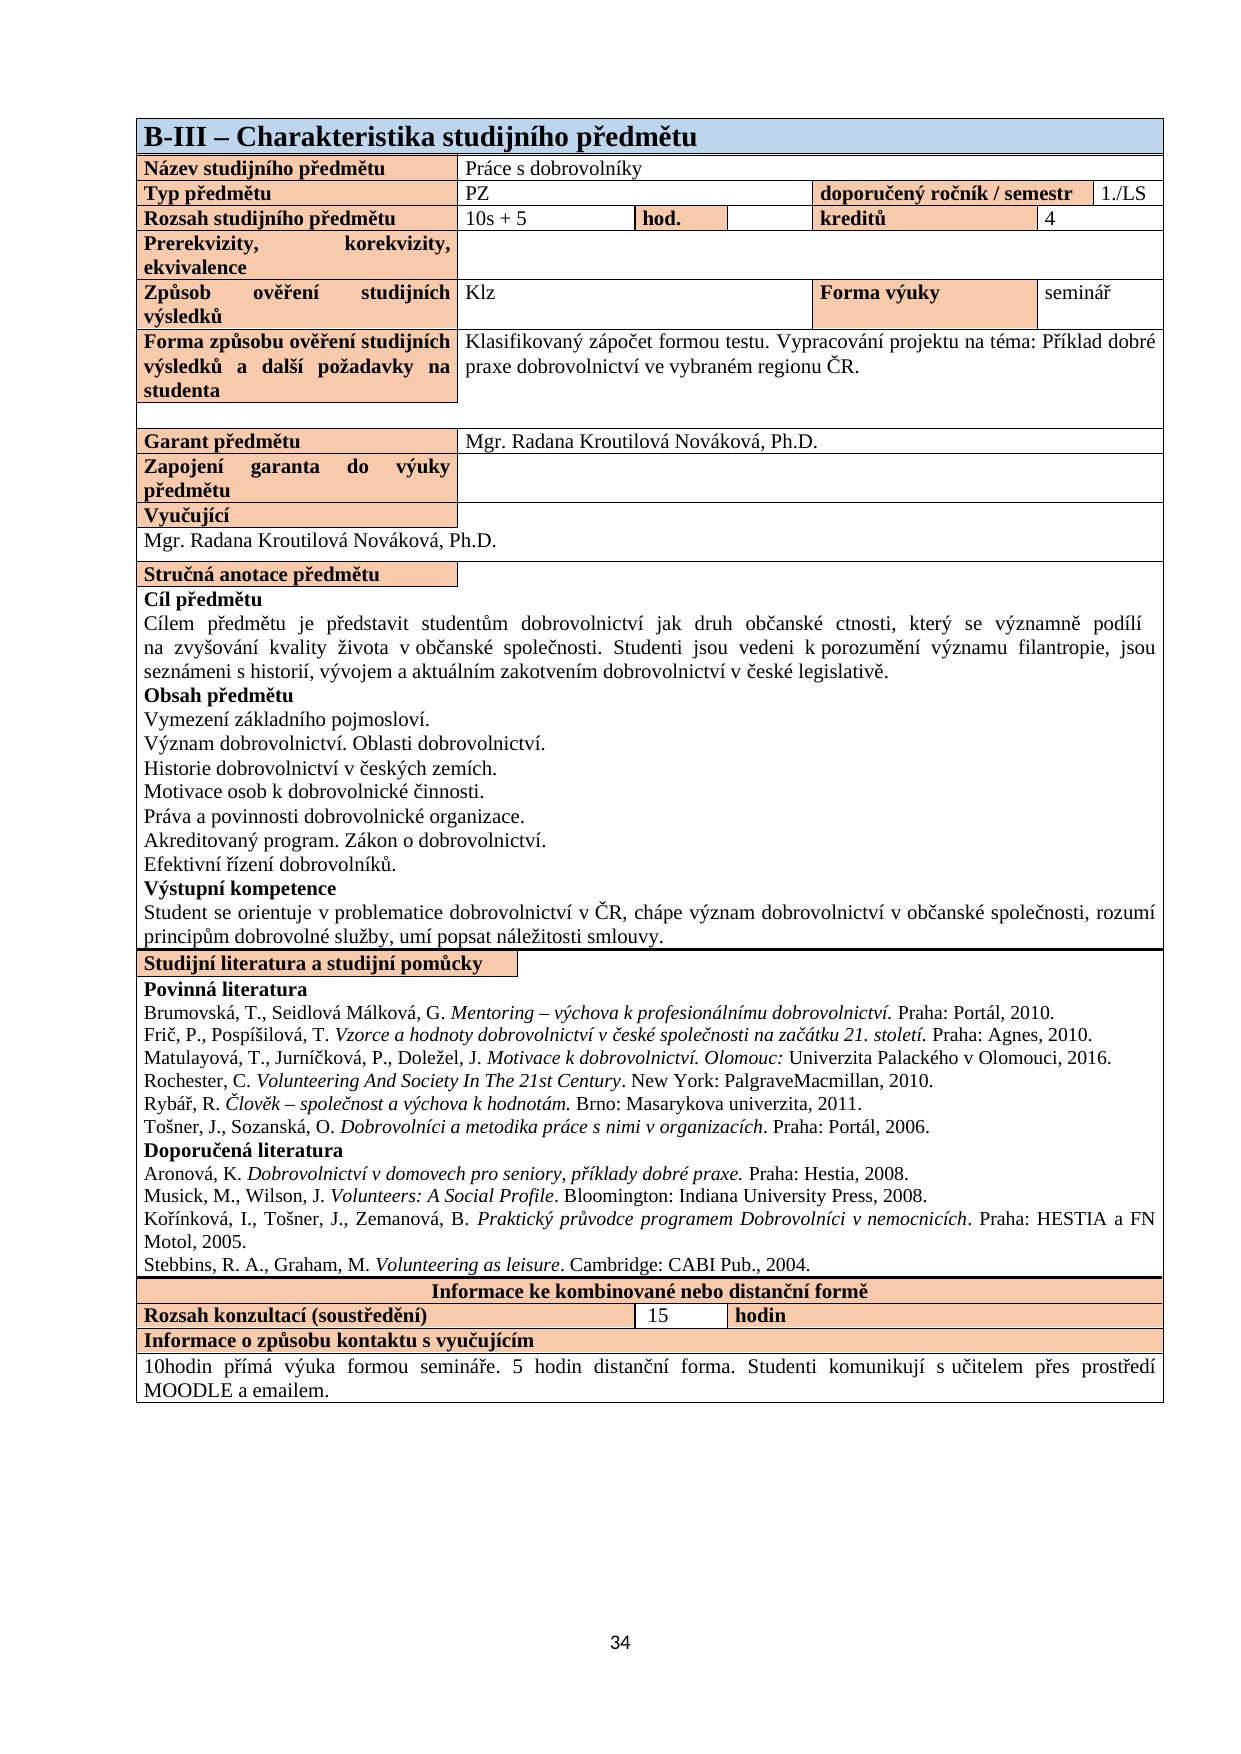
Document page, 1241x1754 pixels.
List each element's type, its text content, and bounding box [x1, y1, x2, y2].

table_cell Způsob ověření studijních výsledků [137, 280, 457, 328]
table_cell [458, 503, 1163, 527]
table_cell Práce s dobrovolníky [458, 156, 1163, 180]
table_cell Typ předmětu [137, 181, 457, 205]
table_cell Rozsah konzultací (soustředění) [137, 1304, 634, 1327]
table_cell 1./LS [1094, 181, 1163, 205]
table_cell [458, 562, 1163, 586]
table_cell Rozsah studijního předmětu [137, 206, 457, 230]
table_cell Informace o způsobu kontaktu s vyučujícím [137, 1329, 1163, 1352]
table_cell [458, 231, 1163, 279]
table_cell PZ [458, 181, 812, 205]
table_cell [728, 206, 812, 230]
table_cell Klasifikovaný zápočet formou testu. Vypracování projektu na téma: Příklad dobré praxe dobrovolnictví ve vybraném regionu ČR. [458, 330, 1163, 402]
table_cell seminář [1038, 280, 1163, 328]
table_cell kreditů [813, 206, 1037, 230]
table_cell [518, 951, 1163, 976]
table_cell Forma způsobu ověření studijních výsledků a další požadavky na studenta [137, 330, 457, 402]
table_cell 15 [636, 1304, 727, 1327]
table_cell hod. [636, 206, 727, 230]
table_cell [458, 454, 1163, 502]
table_cell Povinná literatura Brumovská, T., Seidlová Málková, G. Mentoring – výchova k profesionálnímu dobrovolnictví. Praha: Portál, 2010. Frič, P., Pospíšilová, T. Vzorce a hodnoty dobrovolnictví v české společnosti na začátku 21. století. Praha: Agnes, 2010. Matulayová, T., Jurníčková, P., Doležel, J. Motivace k dobrovolnictví. Olomouc: Univerzita Palackého v Olomouci, 2016. Rochester, C. Volunteering And Society In The 21st Century. New York: PalgraveMacmillan, 2010. Rybář, R. Člověk – společnost a výchova k hodnotám. Brno: Masarykova univerzita, 2011. Tošner, J., Sozanská, O. Dobrovolníci a metodika práce s nimi v organizacích. Praha: Portál, 2006. Doporučená literatura Aronová, K. Dobrovolnictví v domovech pro seniory, příklady dobré praxe. Praha: Hestia, 2008. Musick, M., Wilson, J. Volunteers: A Social Profile. Bloomington: Indiana University Press, 2008. Kořínková, I., Tošner, J., Zemanová, B. Praktický průvodce programem Dobrovolníci v nemocnicích. Praha: HESTIA a FN Motol, 2005. Stebbins, R. A., Graham, M. Volunteering as leisure. Cambridge: CABI Pub., 2004. [137, 976, 1163, 1276]
table_cell Forma výuky [813, 280, 1037, 328]
table_cell Informace ke kombinované nebo distanční formě [137, 1276, 1163, 1303]
table_cell Vyučující [137, 503, 457, 527]
table_cell Klz [458, 280, 812, 328]
table_cell Název studijního předmětu [137, 156, 457, 180]
table_cell Cíl předmětu Cílem předmětu je představit studentům dobrovolnictví jak druh občanské ctnosti, který se významně podílí na zvyšování kvality života v občanské společnosti. Studenti jsou vedeni k porozumění významu filantropie, jsou seznámeni s historií, vývojem a aktuálním zakotvením dobrovolnictví v české legislativě. Obsah předmětu Vymezení základního pojmosloví. Význam dobrovolnictví. Oblasti dobrovolnictví. Historie dobrovolnictví v českých zemích. Motivace osob k dobrovolnické činnosti. Práva a povinnosti dobrovolnické organizace. Akreditovaný program. Zákon o dobrovolnictví. Efektivní řízení dobrovolníků. Výstupní kompetence Student se orientuje v problematice dobrovolnictví v ČR, chápe význam dobrovolnictví v občanské společnosti, rozumí principům dobrovolné služby, umí popsat náležitosti smlouvy. [137, 586, 1163, 948]
table_header B-III – Charakteristika studijního předmětu [137, 119, 1163, 153]
table_cell Stručná anotace předmětu [137, 562, 457, 586]
table_cell doporučený ročník / semestr [813, 181, 1093, 205]
table_cell 10s + 5 [458, 206, 634, 230]
table_cell 10hodin přímá výuka formou semináře. 5 hodin distanční forma. Studenti komunikují s učitelem přes prostředí MOODLE a emailem. [137, 1354, 1163, 1402]
table_cell Garant předmětu [137, 429, 457, 453]
table_cell Zapojení garanta do výuky předmětu [137, 454, 457, 502]
table_cell 4 [1038, 206, 1163, 230]
table_cell [137, 402, 1163, 428]
table_cell Prerekvizity, korekvizity, ekvivalence [137, 231, 457, 279]
table_cell hodin [728, 1303, 1163, 1327]
table_cell Mgr. Radana Kroutilová Nováková, Ph.D. [137, 527, 1163, 561]
table_cell Mgr. Radana Kroutilová Nováková, Ph.D. [458, 429, 1163, 453]
table_cell Studijní literatura a studijní pomůcky [137, 951, 517, 976]
